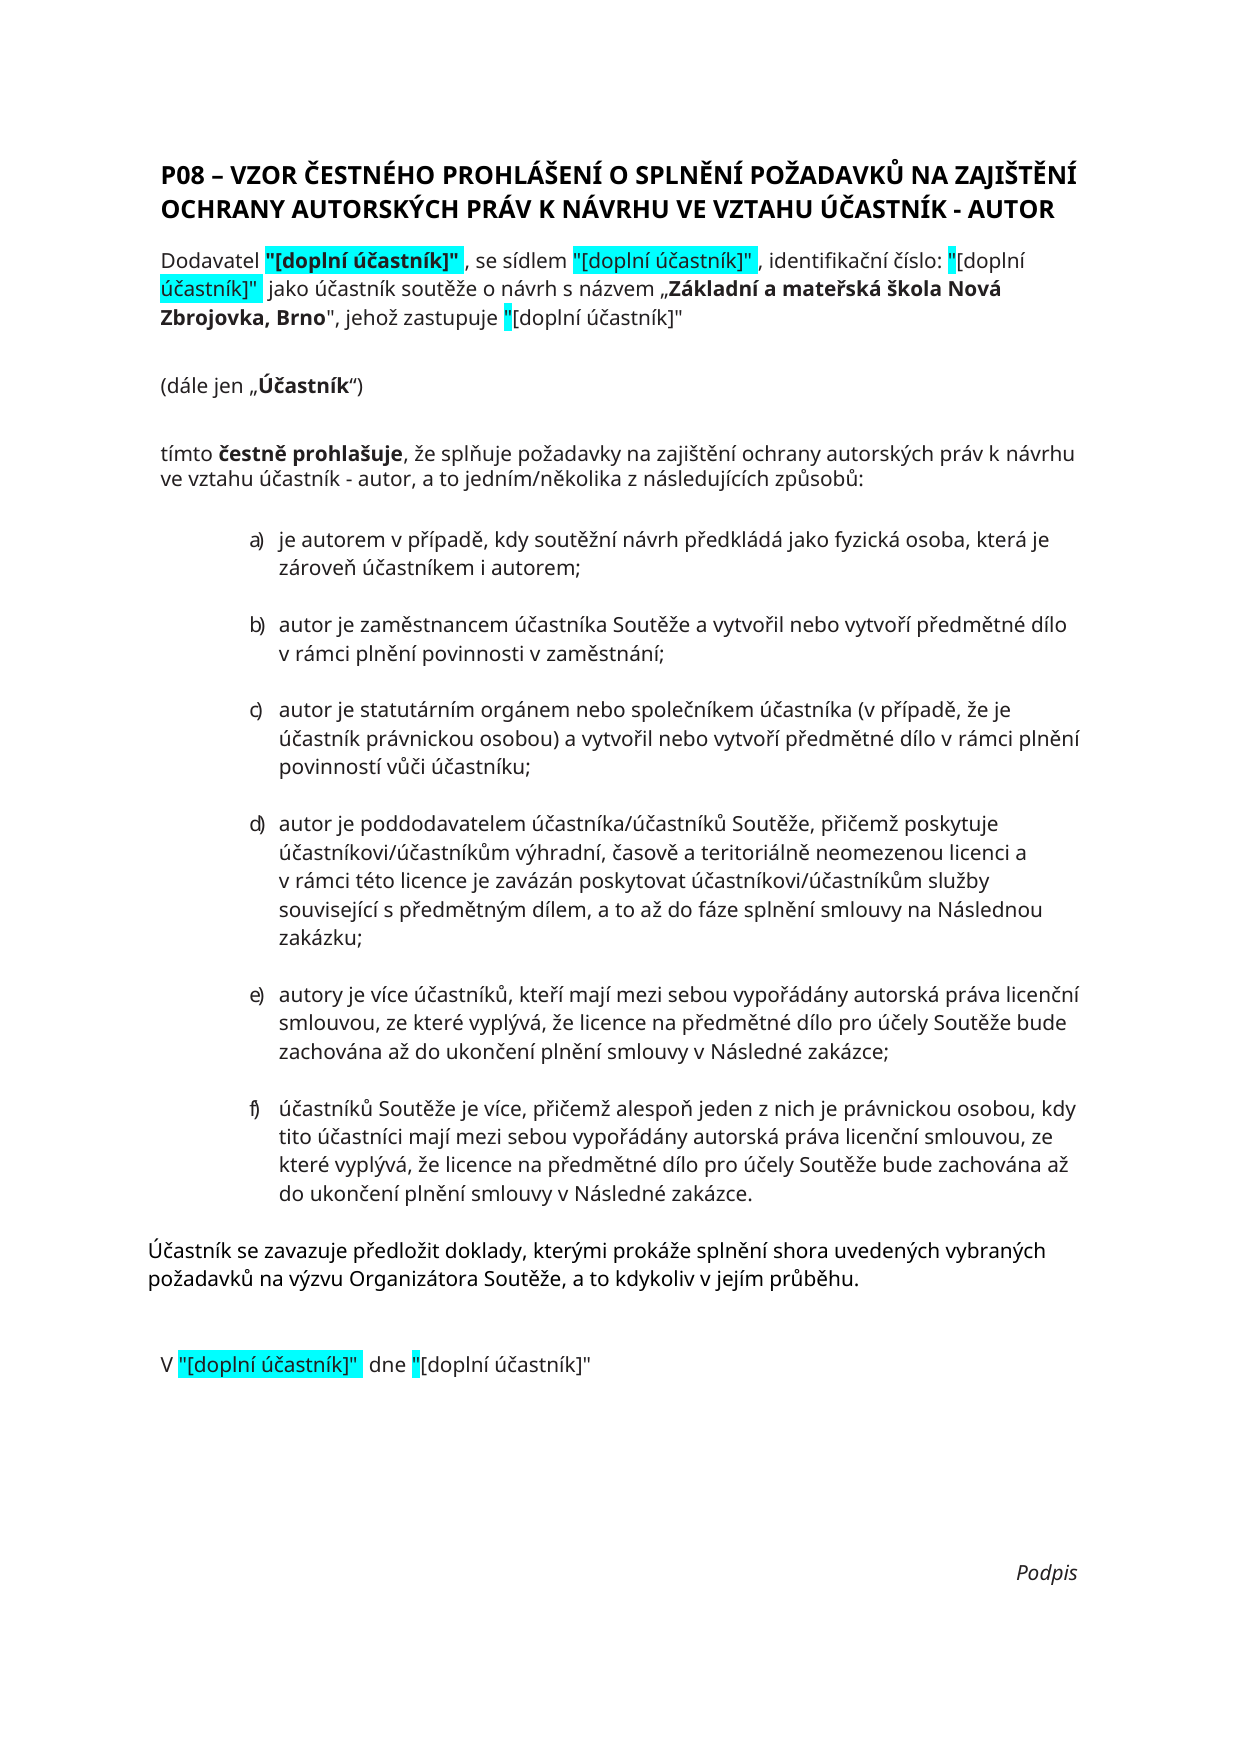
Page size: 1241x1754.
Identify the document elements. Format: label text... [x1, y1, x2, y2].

text Účastník se zavazuje předložit doklady, kterými prokáže splnění shora uvedených vybraných požadavků na výzvu Organizátora Soutěže, a to kdykoliv v jejím průběhu. [148, 1236, 1093, 1293]
text Podpis [148, 1558, 1080, 1586]
text V dne [363, 1350, 412, 1378]
text (dále jen „Účastník“) [160, 373, 1093, 399]
list autor je zaměstnancem účastníka Soutěže a vytvořil nebo vytvoří předmětné dílo v rámci plnění povinnosti v zaměstnání; [249, 610, 1093, 667]
text V dne [160, 1350, 178, 1378]
list autory je více účastníků, kteří mají mezi sebou vypořádány autorská práva licenční smlouvou, ze které vyplývá, že licence na předmětné dílo pro účely Soutěže bude zachována až do ukončení plnění smlouvy v Následné zakázce; [249, 980, 1093, 1065]
text Dodavatel , se sídlem , identifikační číslo: jako účastník soutěže o návrh s názvem „Základní a mateřská škola Nová Zbrojovka, Brno", jehož zastupuje [160, 246, 1093, 331]
list autor je statutárním orgánem nebo společníkem účastníka (v případě, že je účastník právnickou osobou) a vytvořil nebo vytvoří předmětné dílo v rámci plnění povinností vůči účastníku; [249, 696, 1093, 781]
text tímto čestně prohlašuje, že splňuje požadavky na zajištění ochrany autorských práv k návrhu ve vztahu účastník - autor, a to jedním/několika z následujících způsobů: [160, 441, 1093, 491]
list účastníků Soutěže je více, přičemž alespoň jeden z nich je právnickou osobou, kdy tito účastníci mají mezi sebou vypořádány autorská práva licenční smlouvou, ze které vyplývá, že licence na předmětné dílo pro účely Soutěže bude zachována až do ukončení plnění smlouvy v Následné zakázce. [249, 1094, 1093, 1207]
list autor je poddodavatelem účastníka/účastníků Soutěže, přičemž poskytuje účastníkovi/účastníkům výhradní, časově a teritoriálně neomezenou licenci a v rámci této licence je zavázán poskytovat účastníkovi/účastníkům služby související s předmětným dílem, a to až do fáze splnění smlouvy na Následnou zakázku; [249, 809, 1093, 952]
list je autorem v případě, kdy soutěžní návrh předkládá jako fyzická osoba, která je zároveň účastníkem i autorem; [249, 525, 1093, 582]
text P08 – VZOR ČESTNÉHO PROHLÁŠENÍ O SPLNĚNÍ POŽADAVKŮ NA ZAJIŠTĚNÍ OCHRANY AUTORSKÝCH PRÁV K NÁVRHU VE VZTAHU ÚČASTNÍK - AUTOR [160, 158, 1093, 226]
text V dne [420, 1350, 1093, 1378]
